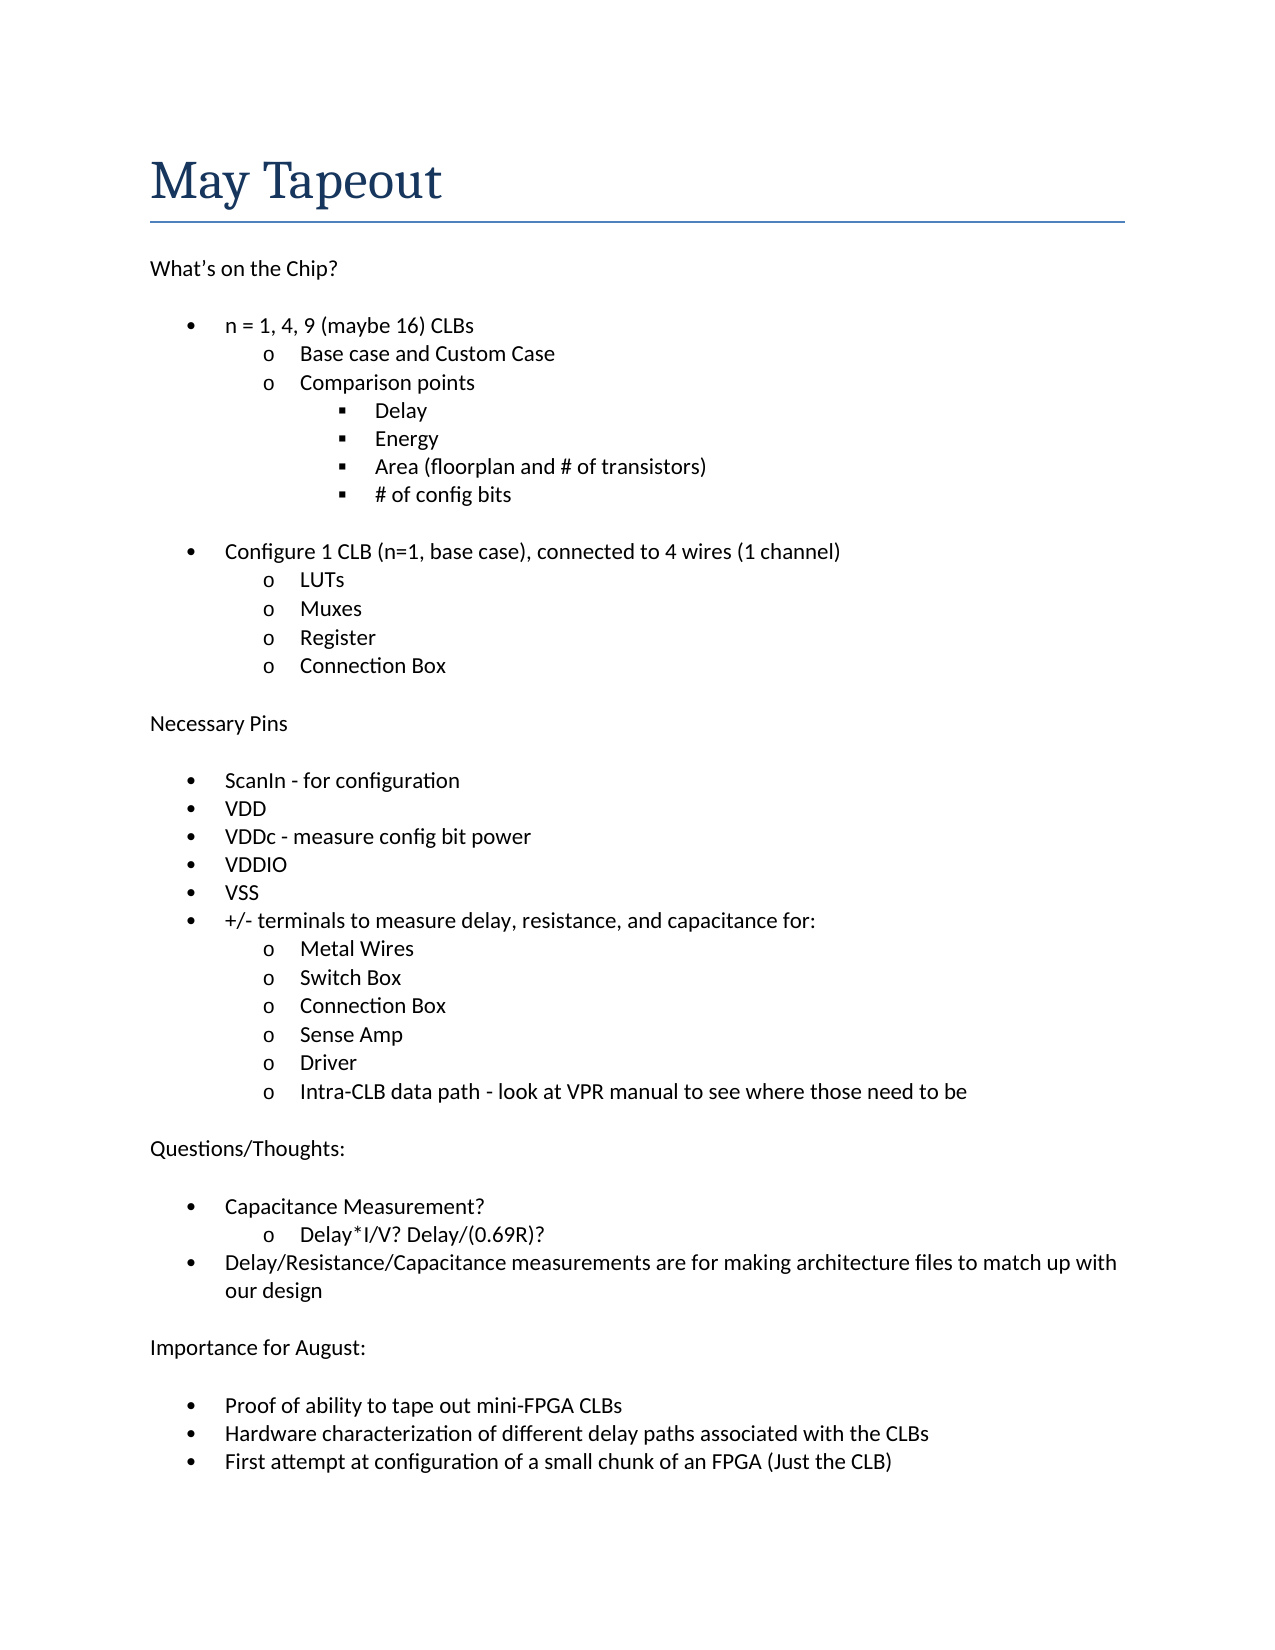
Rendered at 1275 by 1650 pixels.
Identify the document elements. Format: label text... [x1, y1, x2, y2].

list LUTs [262, 566, 1125, 594]
list Metal Wires [262, 934, 1125, 963]
list Intra-CLB data path - look at VPR manual to see where those need to be [262, 1077, 1125, 1105]
list Driver [262, 1048, 1125, 1077]
list Connection Box [262, 991, 1125, 1020]
list Muxes [262, 594, 1125, 623]
list ScanIn - for configuration [187, 766, 1125, 794]
list Connection Box [262, 651, 1125, 680]
text Importance for August: [150, 1333, 1125, 1362]
list Capacitance Measurement? [187, 1192, 1125, 1220]
list Energy [337, 424, 1125, 452]
list Configure 1 CLB (n=1, base case), connected to 4 wires (1 channel) [187, 537, 1125, 566]
list Register [262, 623, 1125, 651]
list n = 1, 4, 9 (maybe 16) CLBs [187, 311, 1125, 339]
list VDDc - measure config bit power [187, 822, 1125, 850]
list Delay*I/V? Delay/(0.69R)? [262, 1220, 1125, 1248]
list Switch Box [262, 963, 1125, 991]
list # of config bits [337, 480, 1125, 508]
text What’s on the Chip? [150, 254, 1125, 282]
list +/- terminals to measure delay, resistance, and capacitance for: [187, 906, 1125, 934]
list Comparison points [262, 368, 1125, 396]
list First attempt at configuration of a small chunk of an FPGA (Just the CLB) [187, 1447, 1125, 1475]
list VDDIO [187, 850, 1125, 878]
list Delay [337, 396, 1125, 424]
text Questions/Thoughts: [150, 1134, 1125, 1163]
list VSS [187, 878, 1125, 906]
text Necessary Pins [150, 709, 1125, 737]
title May Tapeout [150, 150, 1125, 221]
list Sense Amp [262, 1020, 1125, 1048]
list Proof of ability to tape out mini-FPGA CLBs [187, 1391, 1125, 1419]
list Delay/Resistance/Capacitance measurements are for making architecture files to match up with our design [187, 1248, 1125, 1304]
list VDD [187, 794, 1125, 822]
list Base case and Custom Case [262, 339, 1125, 368]
list Hardware characterization of different delay paths associated with the CLBs [187, 1419, 1125, 1447]
list Area (floorplan and # of transistors) [337, 452, 1125, 480]
